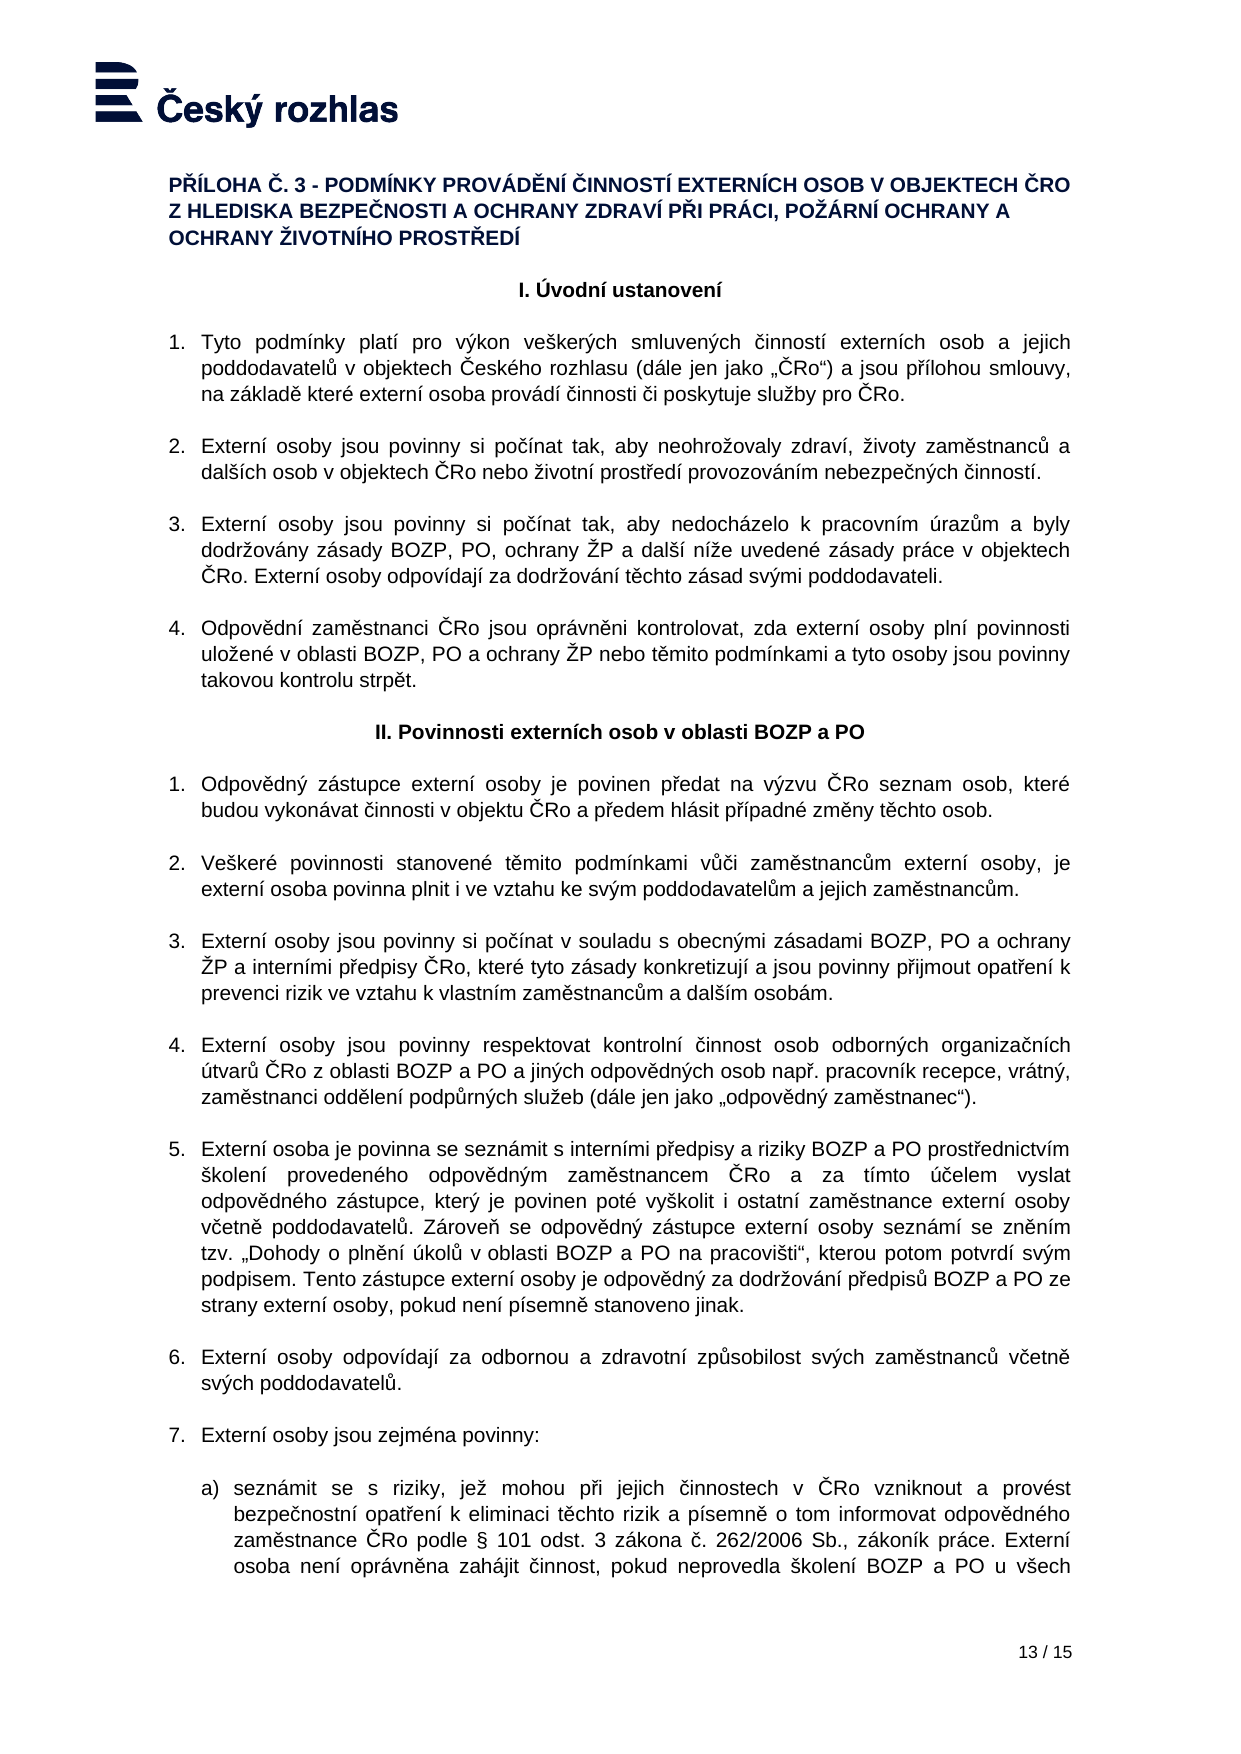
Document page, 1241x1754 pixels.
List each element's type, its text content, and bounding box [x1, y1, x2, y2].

list Veškeré povinnosti stanovené těmito podmínkami vůči zaměstnancům externí osoby, je externí osoba povinna plnit i ve vztahu ke svým poddodavatelům a jejich zaměstnancům. [168, 849, 1072, 901]
list Externí osoby jsou povinny si počínat tak, aby neohrožovaly zdraví, životy zaměstnanců a dalších osob v objektech ČRo nebo životní prostředí provozováním nebezpečných činností. [168, 432, 1072, 484]
list Externí osoby jsou zejména povinny: [168, 1422, 1072, 1448]
list Externí osoby jsou povinny si počínat v souladu s obecnými zásadami BOZP, PO a ochrany ŽP a interními předpisy ČRo, které tyto zásady konkretizují a jsou povinny přijmout opatření k prevenci rizik ve vztahu k vlastním zaměstnancům a dalším osobám. [168, 927, 1072, 1005]
list Odpovědní zaměstnanci ČRo jsou oprávněni kontrolovat, zda externí osoby plní povinnosti uložené v oblasti BOZP, PO a ochrany ŽP nebo těmito podmínkami a tyto osoby jsou povinny takovou kontrolu strpět. [168, 615, 1072, 693]
list Tyto podmínky platí pro výkon veškerých smluvených činností externích osob a jejich poddodavatelů v objektech Českého rozhlasu (dále jen jako „ČRo“) a jsou přílohou smlouvy, na základě které externí osoba provádí činnosti či poskytuje služby pro ČRo. [168, 328, 1072, 406]
list Odpovědný zástupce externí osoby je povinen předat na výzvu ČRo seznam osob, které budou vykonávat činnosti v objektu ČRo a předem hlásit případné změny těchto osob. [168, 771, 1072, 823]
list Externí osoba je povinna se seznámit s interními předpisy a riziky BOZP a PO prostřednictvím školení provedeného odpovědným zaměstnancem ČRo a za tímto účelem vyslat odpovědného zástupce, který je povinen poté vyškolit i ostatní zaměstnance externí osoby včetně poddodavatelů. Zároveň se odpovědný zástupce externí osoby seznámí se zněním tzv. „Dohody o plnění úkolů v oblasti BOZP a PO na pracovišti“, kterou potom potvrdí svým podpisem. Tento zástupce externí osoby je odpovědný za dodržování předpisů BOZP a PO ze strany externí osoby, pokud není písemně stanoveno jinak. [168, 1136, 1072, 1318]
subtitle Úvodní ustanovení [168, 276, 1072, 302]
subtitle Povinnosti externích osob v oblasti BOZP a PO [168, 719, 1072, 745]
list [201, 1474, 1072, 1578]
list Externí osoby odpovídají za odbornou a zdravotní způsobilost svých zaměstnanců včetně svých poddodavatelů. [168, 1344, 1072, 1396]
list PŘÍLOHA Č. 3 - PODMÍNKY PROVÁDĚNÍ ČINNOSTÍ EXTERNÍCH OSOB V OBJEKTECH ČRO Z HLEDISKA BEZPEČNOSTI A OCHRANY ZDRAVÍ PŘI PRÁCI, POŽÁRNÍ OCHRANY A OCHRANY ŽIVOTNÍHO PROSTŘEDÍ [168, 172, 1072, 250]
picture [95, 62, 398, 128]
list Externí osoby jsou povinny si počínat tak, aby nedocházelo k pracovním úrazům a byly dodržovány zásady BOZP, PO, ochrany ŽP a další níže uvedené zásady práce v objektech ČRo. Externí osoby odpovídají za dodržování těchto zásad svými poddodavateli. [168, 511, 1072, 589]
list Externí osoby jsou povinny respektovat kontrolní činnost osob odborných organizačních útvarů ČRo z oblasti BOZP a PO a jiných odpovědných osob např. pracovník recepce, vrátný, zaměstnanci oddělení podpůrných služeb (dále jen jako „odpovědný zaměstnanec“). [168, 1031, 1072, 1109]
